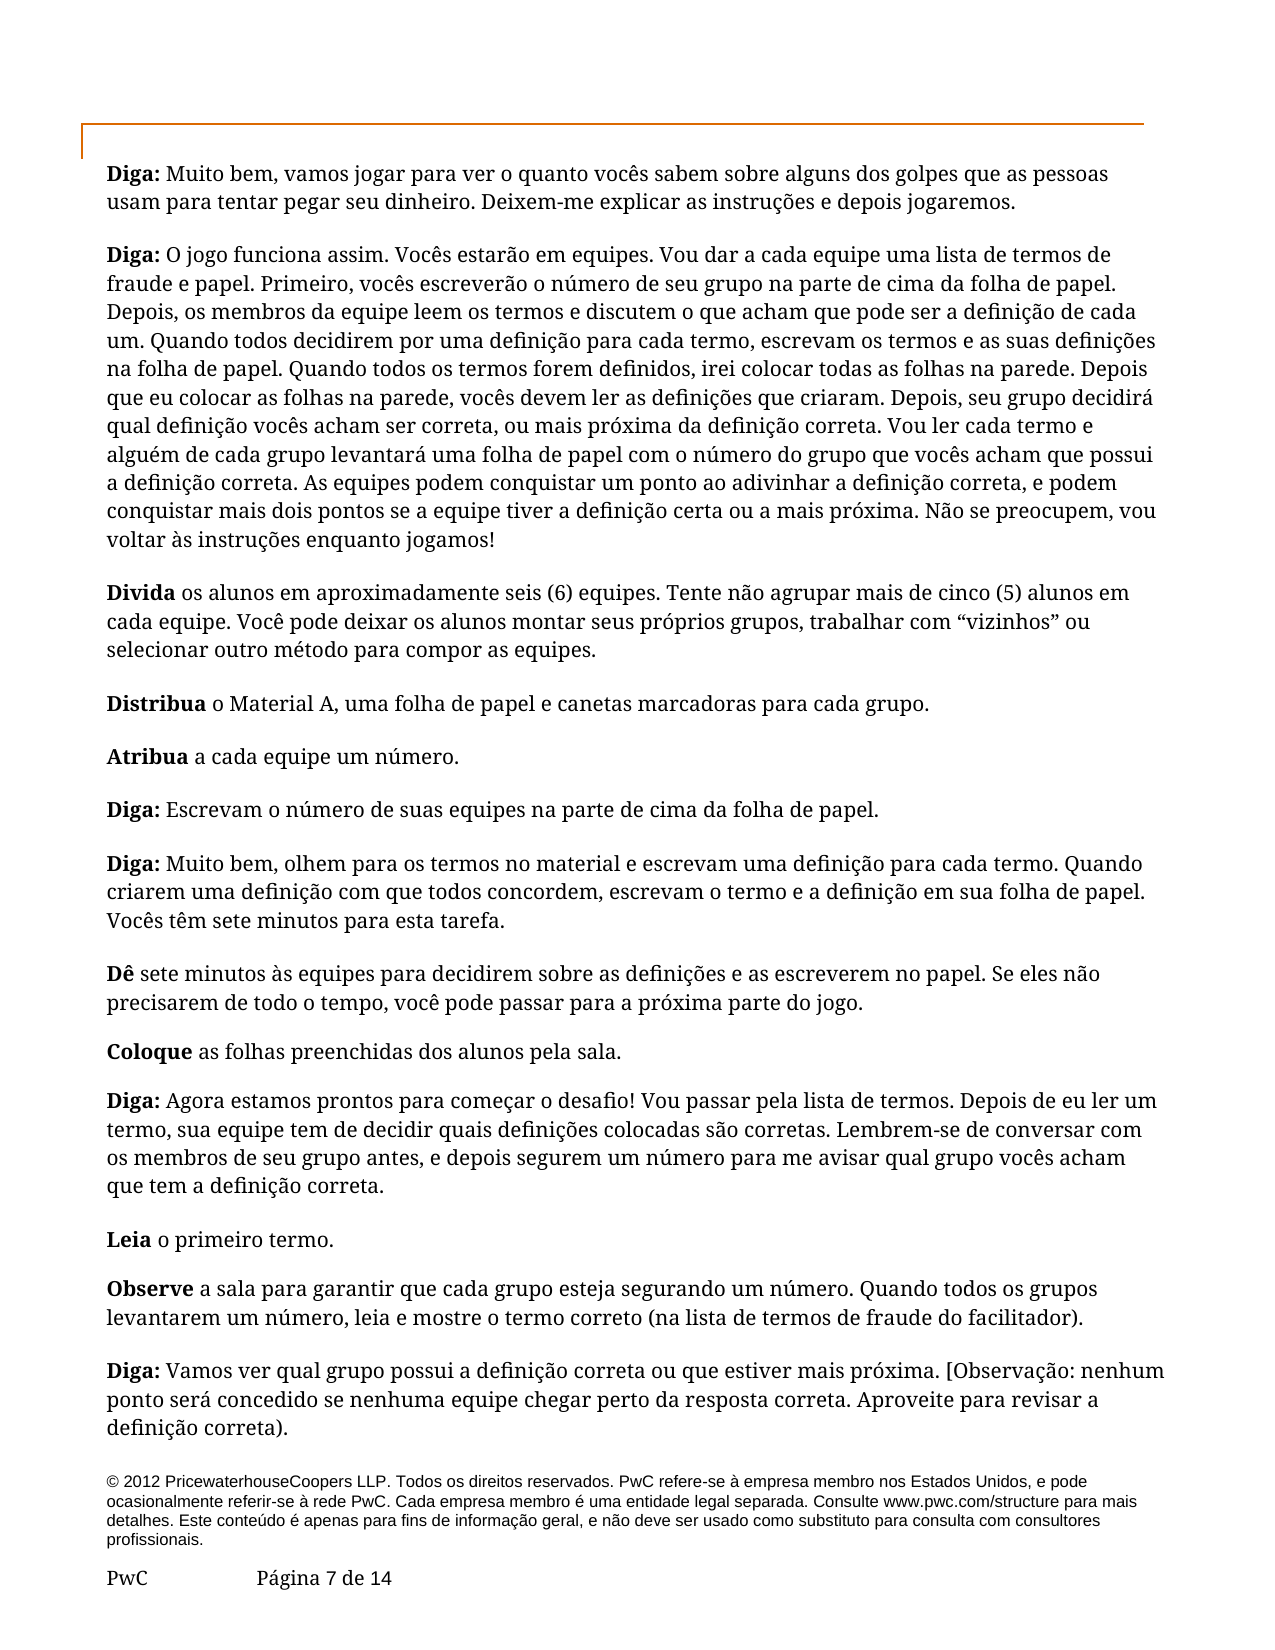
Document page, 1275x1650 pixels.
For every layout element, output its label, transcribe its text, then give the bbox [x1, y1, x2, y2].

text Atribua a cada equipe um número. [106, 742, 1168, 771]
text Diga: Agora estamos prontos para começar o desafio! Vou passar pela lista de termos. Depois de eu ler um termo, sua equipe tem de decidir quais definições colocadas são corretas. Lembrem-se de conversar com os membros de seu grupo antes, e depois segurem um número para me avisar qual grupo vocês acham que tem a definição correta. [106, 1086, 1168, 1200]
text Observe a sala para garantir que cada grupo esteja segurando um número. Quando todos os grupos levantarem um número, leia e mostre o termo correto (na lista de termos de fraude do facilitador). [106, 1274, 1168, 1331]
text Distribua o Material A, uma folha de papel e canetas marcadoras para cada grupo. [106, 689, 1168, 717]
text Leia o primeiro termo. [106, 1225, 1168, 1253]
text Diga: Muito bem, olhem para os termos no material e escrevam uma definição para cada termo. Quando criarem uma definição com que todos concordem, escrevam o termo e a definição em sua folha de papel. Vocês têm sete minutos para esta tarefa. [106, 849, 1168, 934]
text Diga: Vamos ver qual grupo possui a definição correta ou que estiver mais próxima. [Observação: nenhum ponto será concedido se nenhuma equipe chegar perto da resposta correta. Aproveite para revisar a definição correta). [106, 1356, 1168, 1442]
text Diga: Muito bem, vamos jogar para ver o quanto vocês sabem sobre alguns dos golpes que as pessoas usam para tentar pegar seu dinheiro. Deixem-me explicar as instruções e depois jogaremos. [106, 153, 1168, 216]
text Diga: O jogo funciona assim. Vocês estarão em equipes. Vou dar a cada equipe uma lista de termos de fraude e papel. Primeiro, vocês escreverão o número de seu grupo na parte de cima da folha de papel. Depois, os membros da equipe leem os termos e discutem o que acham que pode ser a definição de cada um. Quando todos decidirem por uma definição para cada termo, escrevam os termos e as suas definições na folha de papel. Quando todos os termos forem definidos, irei colocar todas as folhas na parede. Depois que eu colocar as folhas na parede, vocês devem ler as definições que criaram. Depois, seu grupo decidirá qual definição vocês acham ser correta, ou mais próxima da definição correta. Vou ler cada termo e alguém de cada grupo levantará uma folha de papel com o número do grupo que vocês acham que possui a definição correta. As equipes podem conquistar um ponto ao adivinhar a definição correta, e podem conquistar mais dois pontos se a equipe tiver a definição certa ou a mais próxima. Não se preocupem, vou voltar às instruções enquanto jogamos! [106, 241, 1168, 553]
text Coloque as folhas preenchidas dos alunos pela sala. [106, 1037, 1168, 1066]
text Divida os alunos em aproximadamente seis (6) equipes. Tente não agrupar mais de cinco (5) alunos em cada equipe. Você pode deixar os alunos montar seus próprios grupos, trabalhar com “vizinhos” ou selecionar outro método para compor as equipes. [106, 578, 1168, 664]
text Dê sete minutos às equipes para decidirem sobre as definições e as escreverem no papel. Se eles não precisarem de todo o tempo, você pode passar para a próxima parte do jogo. [106, 959, 1168, 1016]
text Diga: Escrevam o número de suas equipes na parte de cima da folha de papel. [106, 796, 1168, 824]
